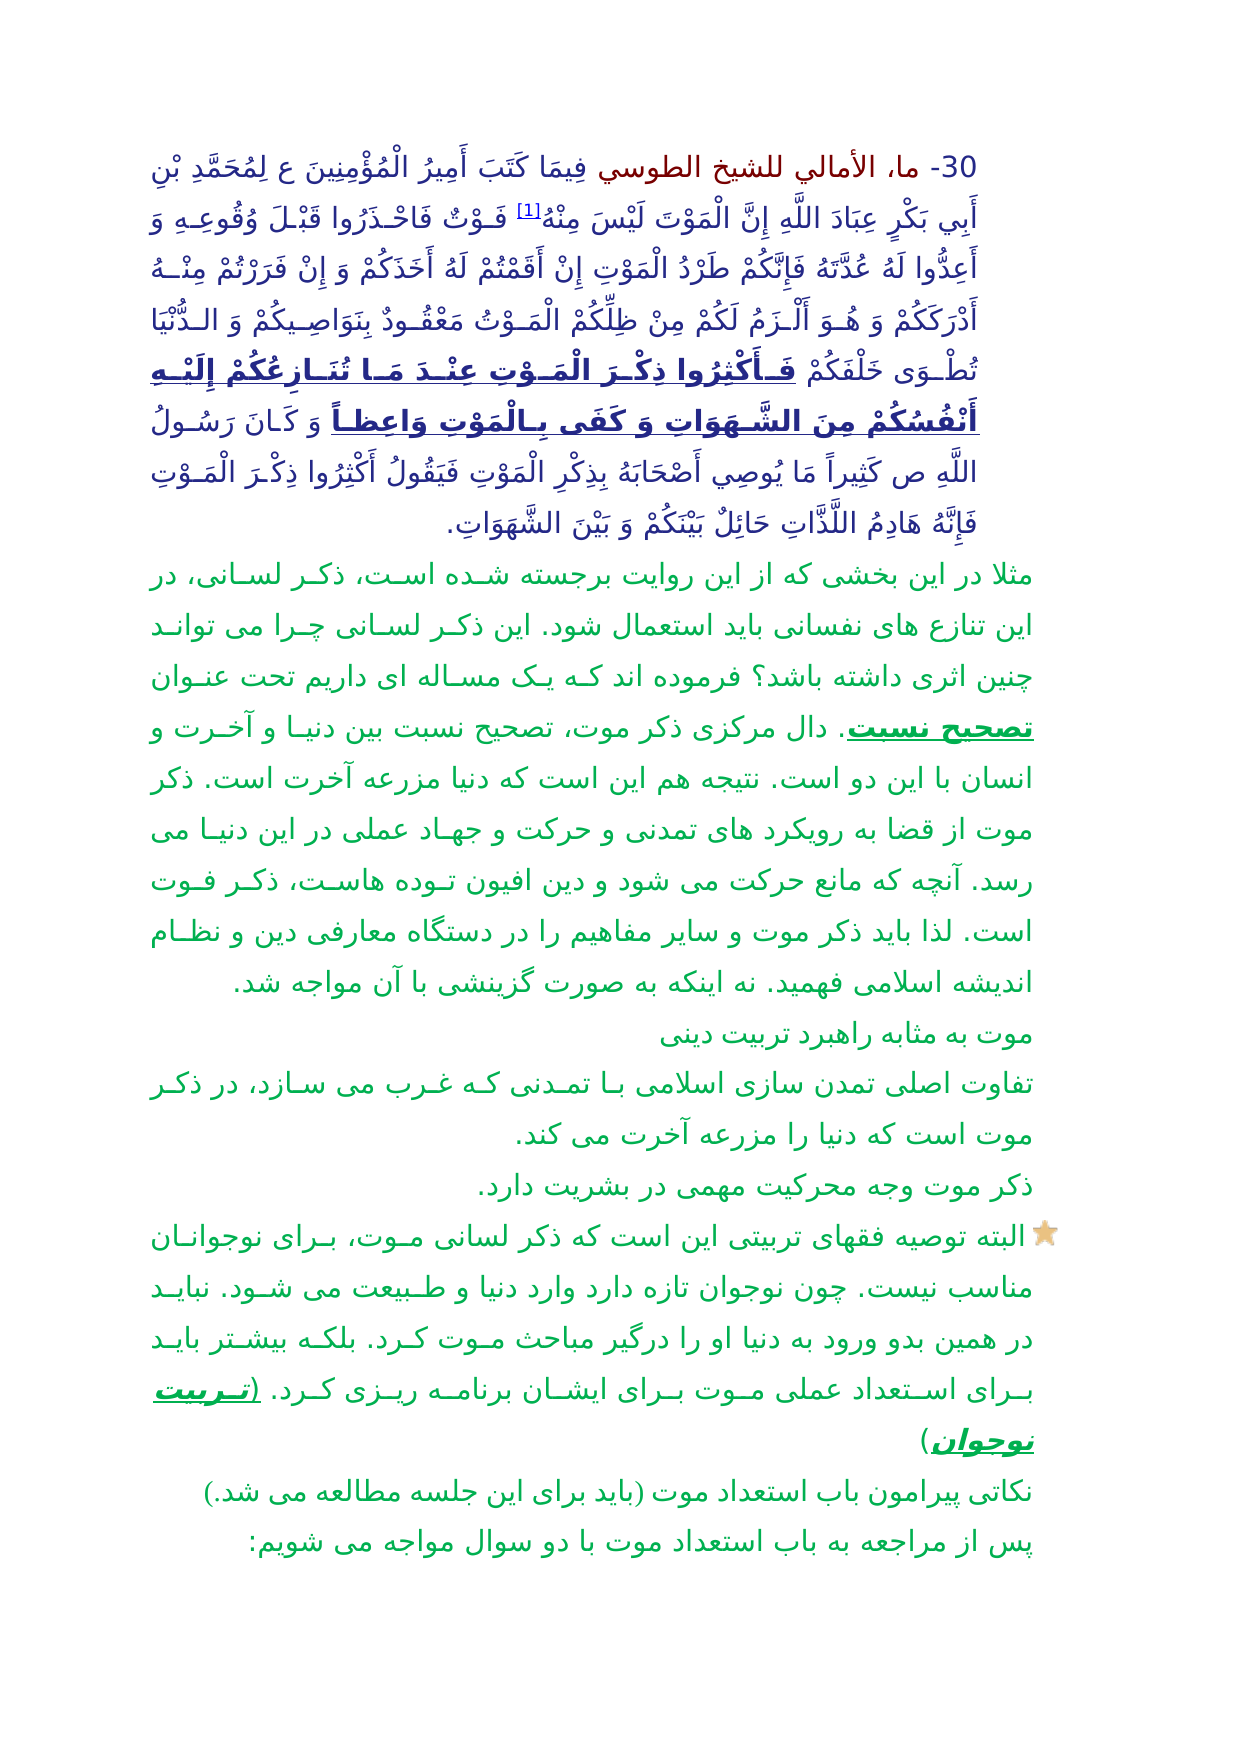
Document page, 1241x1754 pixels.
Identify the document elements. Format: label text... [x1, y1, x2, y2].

text تفاوت اصلی تمدن سازی اسلامی با تمدنی که غرب می سازد، در ذکر موت است که دنیا را مزرعه آخرت می کند. [150, 1066, 1034, 1151]
text نکاتی پیرامون باب استعداد موت (باید برای این جلسه مطالعه می شد.) [150, 1474, 1034, 1508]
text 30- ما، الأمالي للشيخ الطوسي‏ فِيمَا كَتَبَ أَمِيرُ الْمُؤْمِنِينَ ع لِمُحَمَّدِ بْنِ أَبِي بَكْرٍ عِبَادَ اللَّهِ إِنَّ الْمَوْتَ لَيْسَ مِنْهُ‏[1] فَوْتٌ فَاحْذَرُوا قَبْلَ وُقُوعِهِ وَ أَعِدُّوا لَهُ عُدَّتَهُ فَإِنَّكُمْ طَرْدُ الْمَوْتِ إِنْ أَقَمْتُمْ لَهُ أَخَذَكُمْ وَ إِنْ فَرَرْتُمْ مِنْهُ أَدْرَكَكُمْ وَ هُوَ أَلْزَمُ لَكُمْ مِنْ ظِلِّكُمْ الْمَوْتُ مَعْقُودٌ بِنَوَاصِيكُمْ وَ الدُّنْيَا تُطْوَى خَلْفَكُمْ فَأَكْثِرُوا ذِكْرَ الْمَوْتِ عِنْدَ مَا تُنَازِعُكُمْ إِلَيْهِ أَنْفُسُكُمْ مِنَ الشَّهَوَاتِ وَ كَفَى بِالْمَوْتِ وَاعِظاً وَ كَانَ رَسُولُ اللَّهِ ص كَثِيراً مَا يُوصِي أَصْحَابَهُ بِذِكْرِ الْمَوْتِ فَيَقُولُ أَكْثِرُوا ذِكْرَ الْمَوْتِ فَإِنَّهُ هَادِمُ اللَّذَّاتِ حَائِلٌ بَيْنَكُمْ وَ بَيْنَ الشَّهَوَاتِ. [150, 150, 978, 541]
text البته توصیه فقهای تربیتی این است که ذکر لسانی موت، برای نوجوانان مناسب نیست. چون نوجوان تازه دارد وارد دنیا و طبیعت می شود. نباید در همین بدو ورود به دنیا او را درگیر مباحث موت کرد. بلکه بیشتر باید برای استعداد عملی موت برای ایشان برنامه ریزی کرد. (تربیت نوجوان) [150, 1219, 1059, 1457]
picture [1033, 1220, 1059, 1247]
text ذکر موت وجه محرکیت مهمی در بشریت دارد. [150, 1168, 1034, 1202]
text مثلا در این بخشی که از این روایت برجسته شده است، ذکر لسانی، در این تنازع های نفسانی باید استعمال شود. این ذکر لسانی چرا می تواند چنین اثری داشته باشد؟ فرموده اند که یک مساله ای داریم تحت عنوان تصحیح نسبت. دال مرکزی ذکر موت، تصحیح نسبت بین دنیا و آخرت و انسان با این دو است. نتیجه هم این است که دنیا مزرعه آخرت است. ذکر موت از قضا به رویکرد های تمدنی و حرکت و جهاد عملی در این دنیا می رسد. آنچه که مانع حرکت می شود و دین افیون توده هاست، ذکر فوت است. لذا باید ذکر موت و سایر مفاهیم را در دستگاه معارفی دین و نظام اندیشه اسلامی فهمید. نه اینکه به صورت گزینشی با آن مواجه شد. [150, 557, 1034, 999]
text پس از مراجعه به باب استعداد موت با دو سوال مواجه می شویم: [150, 1524, 1034, 1558]
text موت به مثابه راهبرد تربیت دینی [150, 1016, 1034, 1049]
